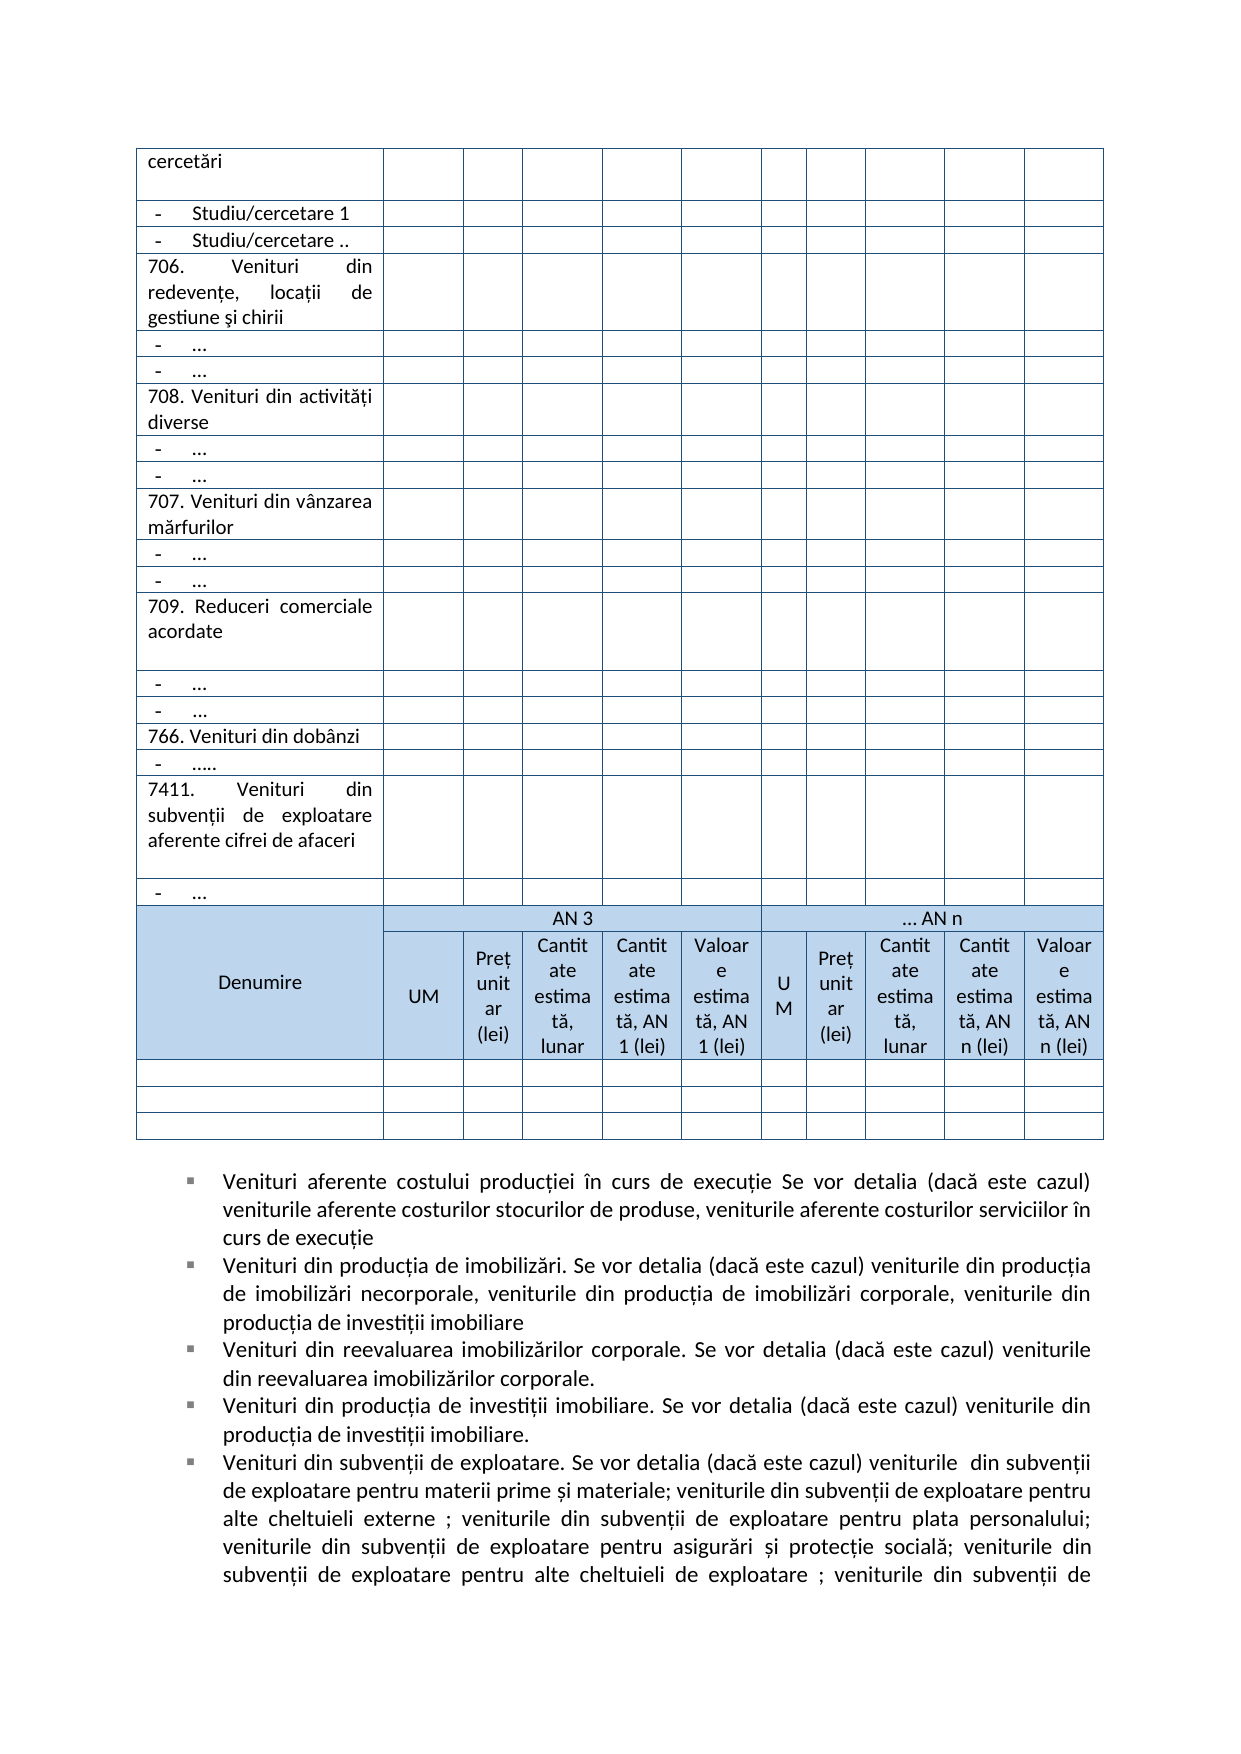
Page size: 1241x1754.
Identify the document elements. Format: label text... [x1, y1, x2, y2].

table_cell [866, 593, 944, 669]
table_cell [384, 697, 463, 722]
table_cell [807, 149, 865, 199]
table_cell [384, 724, 463, 749]
table_cell [464, 436, 522, 461]
table_cell [945, 1087, 1024, 1112]
table_cell [682, 750, 761, 775]
table_cell [682, 201, 761, 226]
table_cell [807, 540, 865, 566]
table_cell [603, 462, 681, 487]
table_cell UM [384, 932, 463, 1059]
table_cell [807, 776, 865, 878]
table_cell [603, 384, 681, 434]
table_cell [464, 879, 522, 904]
table_cell Cantitate estimată, lunar [866, 932, 944, 1059]
table_cell [762, 384, 806, 434]
table_cell [762, 462, 806, 487]
table_cell Studiu/cercetare 1 [137, 201, 383, 226]
table_cell [603, 331, 681, 356]
table_cell [945, 357, 1024, 383]
table_cell [945, 567, 1024, 592]
table_cell [807, 724, 865, 749]
table_cell [807, 1113, 865, 1138]
table_cell ... [137, 697, 383, 722]
table_cell [1025, 331, 1103, 356]
table_cell … [137, 357, 383, 383]
list Venituri din producția de investiții imobiliare. Se vor detalia (dacă este cazul) veniturile din producția de investiții imobiliare. [185, 1392, 1093, 1448]
table_cell [523, 540, 602, 566]
table_cell [603, 750, 681, 775]
table_cell [762, 697, 806, 722]
table_cell [603, 540, 681, 566]
table_cell [603, 1060, 681, 1086]
table_cell [762, 436, 806, 461]
table_cell [682, 1113, 761, 1138]
table_cell [603, 149, 681, 199]
table_cell [384, 357, 463, 383]
table_cell [137, 1060, 383, 1086]
table_cell [762, 750, 806, 775]
table_cell [682, 149, 761, 199]
table_cell [1025, 201, 1103, 226]
table_cell [384, 879, 463, 904]
table_cell [603, 593, 681, 669]
table_cell [384, 149, 463, 199]
table_cell [523, 331, 602, 356]
table_cell [523, 149, 602, 199]
table_cell [384, 1060, 463, 1086]
table_cell [523, 462, 602, 487]
table_cell Cantitate estimată, AN 1 (lei) [603, 932, 681, 1059]
table_cell [384, 201, 463, 226]
table_cell [603, 489, 681, 539]
table_cell [682, 697, 761, 722]
table_cell [464, 149, 522, 199]
table_cell [1025, 879, 1103, 904]
table_cell [866, 357, 944, 383]
table_cell [1025, 697, 1103, 722]
table_cell [945, 462, 1024, 487]
table_cell [1025, 1087, 1103, 1112]
table_cell 708. Venituri din activități diverse [137, 384, 383, 434]
table_cell [384, 1113, 463, 1138]
table_cell [603, 724, 681, 749]
table_cell [866, 227, 944, 252]
table_cell [1025, 384, 1103, 434]
table_cell [464, 567, 522, 592]
table_cell [137, 1113, 383, 1138]
table_cell [945, 776, 1024, 878]
table_cell 766. Venituri din dobânzi [137, 724, 383, 749]
table_cell [866, 1113, 944, 1138]
table_cell [682, 384, 761, 434]
table_cell [945, 227, 1024, 252]
table_cell [523, 776, 602, 878]
table_cell … [137, 331, 383, 356]
table_cell [866, 1060, 944, 1086]
table_cell [464, 254, 522, 330]
table_cell [384, 1087, 463, 1112]
table_cell 707. Venituri din vânzarea mărfurilor [137, 489, 383, 539]
table_cell [603, 1113, 681, 1138]
table_cell … [137, 671, 383, 696]
table_cell [945, 331, 1024, 356]
table_cell [762, 149, 806, 199]
table_cell [807, 227, 865, 252]
table_cell [682, 1060, 761, 1086]
table_cell [762, 671, 806, 696]
table_cell 7411. Venituri din subvenții de exploatare aferente cifrei de afaceri [137, 776, 383, 878]
table_cell [807, 593, 865, 669]
table_cell Cantitate estimată, lunar [523, 932, 602, 1059]
table_cell [384, 254, 463, 330]
table_cell … AN n [762, 906, 1103, 931]
table_cell [762, 1113, 806, 1138]
table_cell [762, 879, 806, 904]
table_cell [807, 671, 865, 696]
table_cell [1025, 254, 1103, 330]
table_cell [1025, 149, 1103, 199]
table_cell [1025, 540, 1103, 566]
table_cell [682, 1087, 761, 1112]
table_cell … [137, 540, 383, 566]
table_cell [523, 593, 602, 669]
table_cell [807, 1087, 865, 1112]
table_cell [682, 567, 761, 592]
table_cell [807, 879, 865, 904]
table_cell [1025, 462, 1103, 487]
table_cell [464, 489, 522, 539]
table_cell ….. [137, 750, 383, 775]
table_cell [807, 201, 865, 226]
table_cell [762, 227, 806, 252]
table_cell [1025, 489, 1103, 539]
table_cell [523, 1060, 602, 1086]
table_cell [682, 671, 761, 696]
table_cell [866, 724, 944, 749]
table_cell [384, 384, 463, 434]
table_cell [464, 357, 522, 383]
table_cell Preț unitar (lei) [464, 932, 522, 1059]
table_cell [523, 1113, 602, 1138]
table_cell [603, 254, 681, 330]
table_cell [682, 436, 761, 461]
table_cell [464, 384, 522, 434]
table_cell [866, 436, 944, 461]
table_cell [866, 776, 944, 878]
table_cell [682, 331, 761, 356]
table_cell … [137, 567, 383, 592]
table_cell [1025, 776, 1103, 878]
table_cell [682, 489, 761, 539]
table_cell [945, 489, 1024, 539]
table_cell [1025, 593, 1103, 669]
table_cell [866, 201, 944, 226]
table_cell [464, 227, 522, 252]
table_cell [523, 1087, 602, 1112]
table_cell Denumire [137, 906, 383, 1059]
table_cell [762, 1060, 806, 1086]
table_cell [682, 227, 761, 252]
table_cell [866, 1087, 944, 1112]
table_cell [523, 567, 602, 592]
table_cell [807, 254, 865, 330]
table_cell [866, 149, 944, 199]
table_cell [1025, 671, 1103, 696]
table_cell [523, 201, 602, 226]
table_cell [807, 750, 865, 775]
table_cell Valoare estimată, AN n (lei) [1025, 932, 1103, 1059]
table_cell [384, 540, 463, 566]
table_cell [807, 331, 865, 356]
table_cell [1025, 1060, 1103, 1086]
table_cell [866, 697, 944, 722]
table_cell UM [762, 932, 806, 1059]
table_cell [523, 750, 602, 775]
table_cell [682, 879, 761, 904]
table_cell [762, 540, 806, 566]
table_cell [523, 724, 602, 749]
table_cell [762, 724, 806, 749]
table_cell [137, 1087, 383, 1112]
table_cell [762, 776, 806, 878]
table_cell [384, 593, 463, 669]
table_cell [603, 697, 681, 722]
table_cell [945, 697, 1024, 722]
table_cell … [137, 462, 383, 487]
table_cell [603, 879, 681, 904]
table_cell [523, 671, 602, 696]
table_cell [384, 462, 463, 487]
table_cell [762, 201, 806, 226]
table_cell … [137, 436, 383, 461]
table_cell [945, 436, 1024, 461]
table_cell [866, 879, 944, 904]
table_cell [945, 1113, 1024, 1138]
table_cell [603, 227, 681, 252]
table_cell [945, 593, 1024, 669]
table_cell [1025, 567, 1103, 592]
table_cell [1025, 750, 1103, 775]
table_cell [762, 254, 806, 330]
table_cell [523, 357, 602, 383]
table_cell [464, 593, 522, 669]
table_cell [464, 540, 522, 566]
table_cell AN 3 [384, 906, 761, 931]
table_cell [137, 149, 383, 199]
table_cell [945, 384, 1024, 434]
table_cell [866, 254, 944, 330]
table_cell [384, 436, 463, 461]
table_cell [682, 593, 761, 669]
table_cell [682, 776, 761, 878]
table_cell [762, 567, 806, 592]
table_cell [464, 462, 522, 487]
table_cell [682, 357, 761, 383]
table_cell [464, 201, 522, 226]
table_cell [682, 462, 761, 487]
table_cell [762, 1087, 806, 1112]
table_cell [464, 750, 522, 775]
table_cell [603, 671, 681, 696]
table_cell [464, 1060, 522, 1086]
table_cell [945, 254, 1024, 330]
table_cell [384, 489, 463, 539]
table_cell [866, 489, 944, 539]
table_cell [464, 1113, 522, 1138]
table_cell [807, 384, 865, 434]
table_cell [807, 357, 865, 383]
table_cell [464, 671, 522, 696]
table_cell [866, 462, 944, 487]
table_cell [384, 750, 463, 775]
table_cell [866, 384, 944, 434]
table_cell [945, 671, 1024, 696]
table_cell [807, 697, 865, 722]
table_cell 706. Venituri din redevențe, locații de gestiune şi chirii [137, 254, 383, 330]
table_cell [807, 462, 865, 487]
table_cell [384, 227, 463, 252]
table_cell [762, 593, 806, 669]
table_cell [523, 879, 602, 904]
table_cell [762, 357, 806, 383]
table_cell [682, 724, 761, 749]
table_cell [1025, 436, 1103, 461]
table_cell [945, 879, 1024, 904]
table_cell [807, 1060, 865, 1086]
table_cell [945, 201, 1024, 226]
table_cell [384, 671, 463, 696]
table_cell [807, 436, 865, 461]
table_cell [384, 776, 463, 878]
list Venituri aferente costului producției în curs de execuție Se vor detalia (dacă este cazul) veniturile aferente costurilor stocurilor de produse, veniturile aferente costurilor serviciilor în curs de execuție [185, 1167, 1093, 1252]
table_cell [384, 331, 463, 356]
table_cell [603, 201, 681, 226]
table_cell [682, 254, 761, 330]
table_cell [1025, 724, 1103, 749]
table_cell [464, 776, 522, 878]
table_cell [523, 436, 602, 461]
table_cell [464, 724, 522, 749]
table_cell Preț unitar (lei) [807, 932, 865, 1059]
table_cell [866, 331, 944, 356]
table_cell Cantitate estimată, AN n (lei) [945, 932, 1024, 1059]
table_cell [464, 1087, 522, 1112]
table_cell [762, 489, 806, 539]
table_cell [523, 254, 602, 330]
table_cell [523, 489, 602, 539]
table_cell [603, 776, 681, 878]
table_cell [523, 227, 602, 252]
table_cell [523, 697, 602, 722]
table_cell … [137, 879, 383, 904]
table_cell [945, 540, 1024, 566]
table_cell [866, 567, 944, 592]
table_cell [464, 331, 522, 356]
table_cell [866, 540, 944, 566]
table_cell [682, 540, 761, 566]
table_cell Valoare estimată, AN 1 (lei) [682, 932, 761, 1059]
table_cell [866, 671, 944, 696]
table_cell [1025, 227, 1103, 252]
table_cell [464, 697, 522, 722]
table_cell [603, 357, 681, 383]
table_cell [1025, 357, 1103, 383]
list Venituri din producția de imobilizări. Se vor detalia (dacă este cazul) veniturile din producția de imobilizări necorporale, veniturile din producția de imobilizări corporale, veniturile din producția de investiții imobiliare [185, 1252, 1093, 1336]
table_cell Studiu/cercetare .. [137, 227, 383, 252]
table_cell [1025, 1113, 1103, 1138]
table_cell [762, 331, 806, 356]
table_cell [945, 750, 1024, 775]
table_cell [603, 567, 681, 592]
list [185, 1448, 1093, 1588]
table_cell [945, 1060, 1024, 1086]
table_cell [866, 750, 944, 775]
table_cell [945, 149, 1024, 199]
table_cell [807, 567, 865, 592]
list Venituri din reevaluarea imobilizărilor corporale. Se vor detalia (dacă este cazul) veniturile din reevaluarea imobilizărilor corporale. [185, 1336, 1093, 1392]
table_cell [523, 384, 602, 434]
table_cell [603, 1087, 681, 1112]
table_cell [945, 724, 1024, 749]
table_cell [384, 567, 463, 592]
table_cell [807, 489, 865, 539]
table_cell [603, 436, 681, 461]
table_cell 709. Reduceri comerciale acordate [137, 593, 383, 669]
